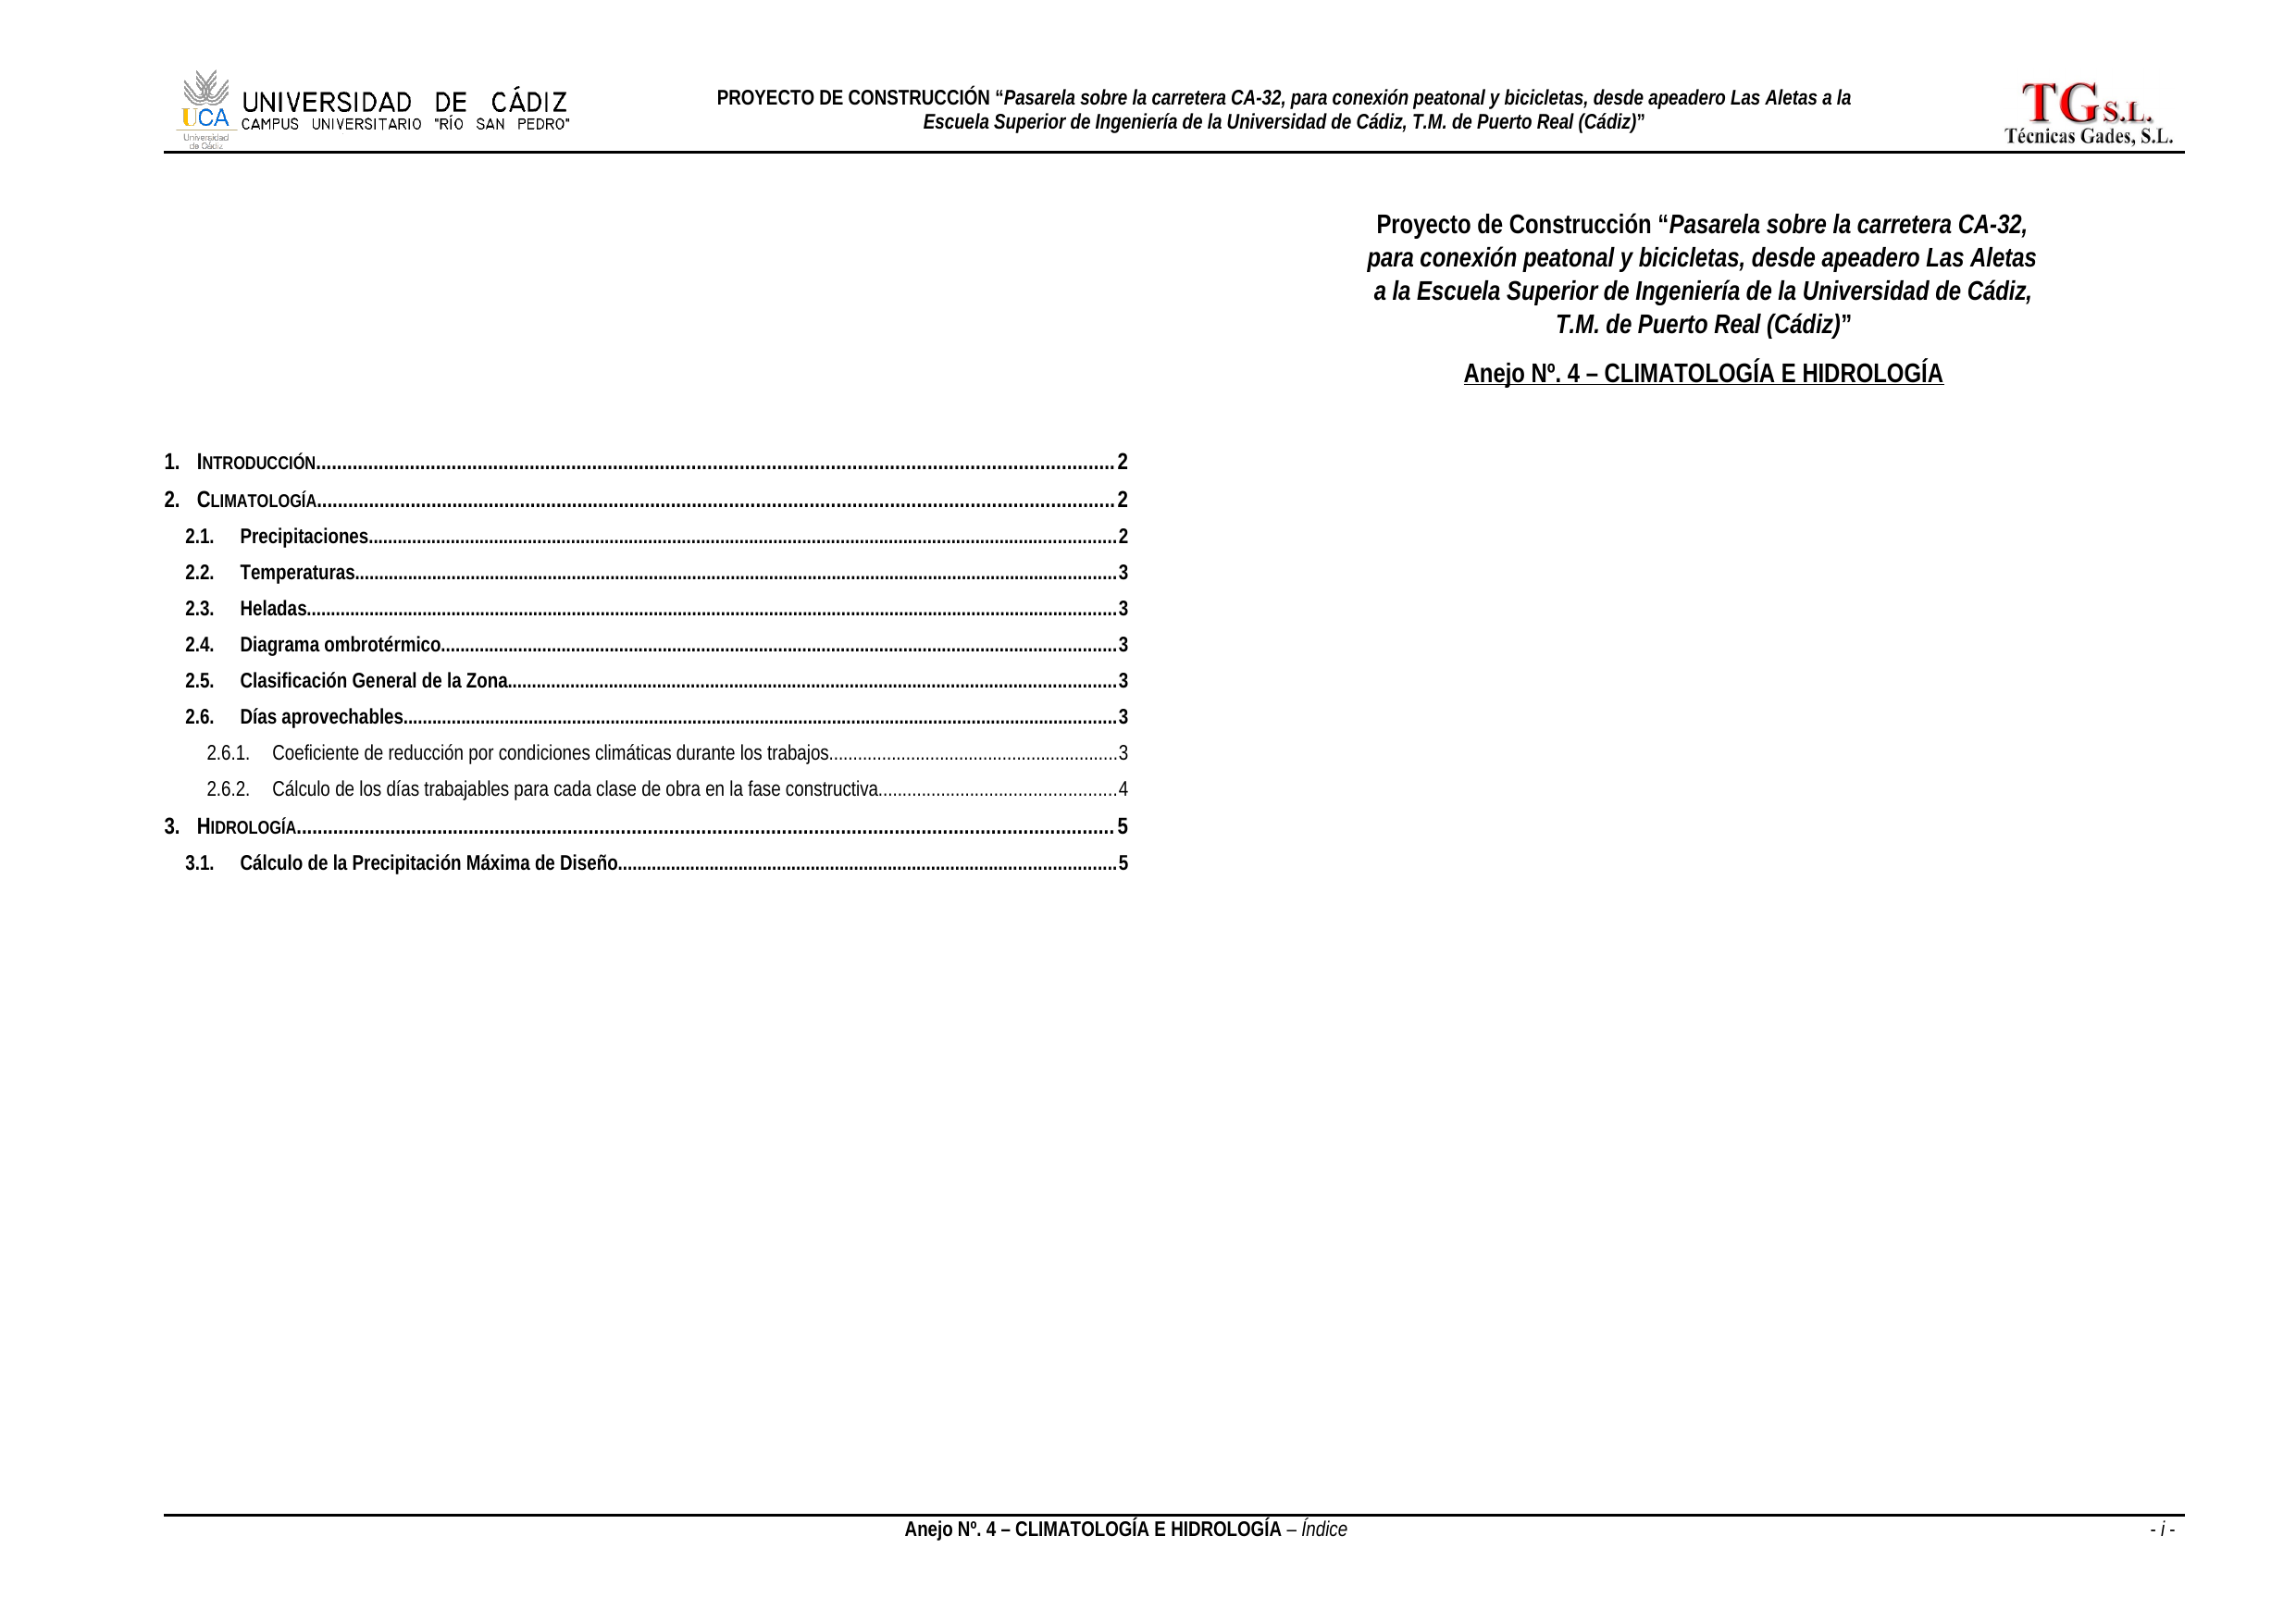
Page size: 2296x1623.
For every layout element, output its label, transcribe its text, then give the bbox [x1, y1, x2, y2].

picture [2002, 68, 2176, 151]
text 2.6.1. Coeficiente de reducción por condiciones climáticas durante los trabajos 3 [206, 740, 2186, 764]
text 2. Climatología 2 [164, 486, 2186, 513]
text 2.4. Diagrama ombrotérmico 3 [185, 632, 2186, 656]
text 2.2. Temperaturas 3 [185, 560, 2186, 585]
text 2.6.2. Cálculo de los días trabajables para cada clase de obra en la fase constructiva 4 [206, 776, 2186, 800]
text 3. Hidrología 5 [164, 812, 2186, 839]
text 2.1. Precipitaciones 2 [185, 524, 2186, 549]
text 1. Introducción 2 [164, 448, 2186, 474]
text 2.5. Clasificación General de la Zona 3 [185, 668, 2186, 692]
picture [174, 68, 576, 151]
text 2.3. Heladas 3 [185, 596, 2186, 621]
text 2.6. Días aprovechables 3 [185, 704, 2186, 728]
text Proyecto de Construcción “Pasarela sobre la carretera CA-32, para conexión peatonal y bicicletas, desde apeadero Las Aletas a la Escuela Superior de Ingeniería de la Universidad de Cádiz, T.M. de Puerto Real (Cádiz)” [1221, 208, 2186, 340]
text Anejo Nº. 4 – CLIMATOLOGÍA E HIDROLOGÍA [1221, 357, 2186, 388]
text 3.1. Cálculo de la Precipitación Máxima de Diseño 5 [185, 850, 2186, 875]
